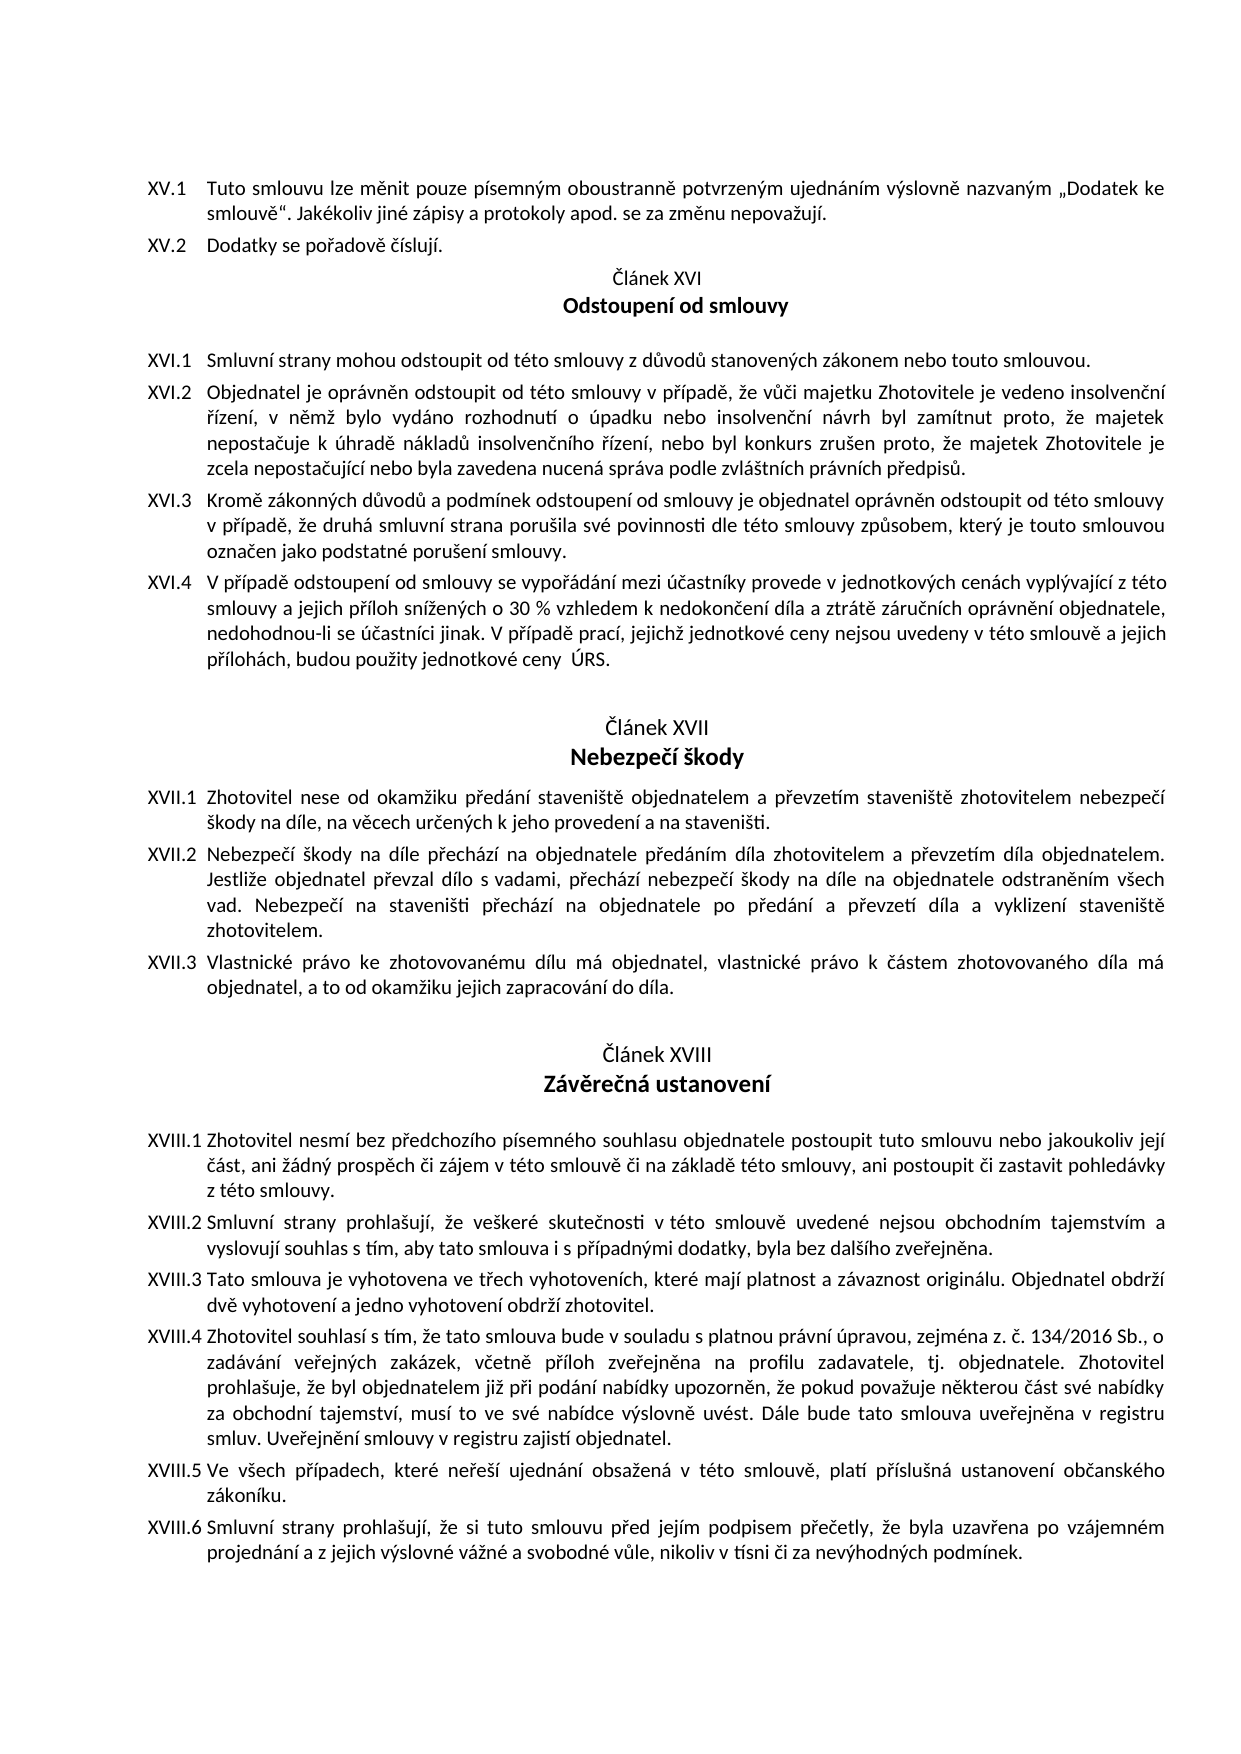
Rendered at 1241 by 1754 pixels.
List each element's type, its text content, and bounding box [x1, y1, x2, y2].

list Smluvní strany mohou odstoupit od této smlouvy z důvodů stanovených zákonem nebo touto smlouvou. [148, 347, 1167, 373]
list Ve všech případech, které neřeší ujednání obsažená v této smlouvě, platí příslušná ustanovení občanského zákoníku. [148, 1457, 1167, 1508]
list Tuto smlouvu lze měnit pouze písemným oboustranně potvrzeným ujednáním výslovně nazvaným „Dodatek ke smlouvě“. Jakékoliv jiné zápisy a protokoly apod. se za změnu nepovažují. [148, 175, 1167, 226]
list Dodatky se pořadově číslují. [148, 232, 1167, 257]
list Zhotovitel souhlasí s tím, že tato smlouva bude v souladu s platnou právní úpravou, zejména z. č. 134/2016 Sb., o zadávání veřejných zakázek, včetně příloh zveřejněna na profilu zadavatele, tj. objednatele. Zhotovitel prohlašuje, že byl objednatelem již při podání nabídky upozorněn, že pokud považuje některou část své nabídky za obchodní tajemství, musí to ve své nabídce výslovně uvést. Dále bude tato smlouva uveřejněna v registru smluv. Uveřejnění smlouvy v registru zajistí objednatel. [148, 1323, 1167, 1451]
list Závěrečná ustanovení [148, 1038, 1167, 1099]
list Odstoupení od smlouvy [148, 263, 1167, 319]
text Nebezpečí škody [148, 741, 1167, 771]
list Smluvní strany prohlašují, že veškeré skutečnosti v této smlouvě uvedené nejsou obchodním tajemstvím a vyslovují souhlas s tím, aby tato smlouva i s případnými dodatky, byla bez dalšího zveřejněna. [148, 1209, 1167, 1260]
list V případě odstoupení od smlouvy se vypořádání mezi účastníky provede v jednotkových cenách vyplývající z této smlouvy a jejich příloh snížených o 30 % vzhledem k nedokončení díla a ztrátě záručních oprávnění objednatele, nedohodnou-li se účastníci jinak. V případě prací, jejichž jednotkové ceny nejsou uvedeny v této smlouvě a jejich přílohách, budou použity jednotkové ceny ÚRS. [148, 569, 1167, 671]
list Zhotovitel nesmí bez předchozího písemného souhlasu objednatele postoupit tuto smlouvu nebo jakoukoliv její část, ani žádný prospěch či zájem v této smlouvě či na základě této smlouvy, ani postoupit či zastavit pohledávky z této smlouvy. [148, 1127, 1167, 1203]
list Vlastnické právo ke zhotovovanému dílu má objednatel, vlastnické právo k částem zhotovovaného díla má objednatel, a to od okamžiku jejich zapracování do díla. [148, 949, 1167, 1000]
list Objednatel je oprávněn odstoupit od této smlouvy v případě, že vůči majetku Zhotovitele je vedeno insolvenční řízení, v němž bylo vydáno rozhodnutí o úpadku nebo insolvenční návrh byl zamítnut proto, že majetek nepostačuje k úhradě nákladů insolvenčního řízení, nebo byl konkurs zrušen proto, že majetek Zhotovitele je zcela nepostačující nebo byla zavedena nucená správa podle zvláštních právních předpisů. [148, 379, 1167, 481]
list Kromě zákonných důvodů a podmínek odstoupení od smlouvy je objednatel oprávněn odstoupit od této smlouvy v případě, že druhá smluvní strana porušila své povinnosti dle této smlouvy způsobem, který je touto smlouvou označen jako podstatné porušení smlouvy. [148, 487, 1167, 563]
list Zhotovitel nese od okamžiku předání staveniště objednatelem a převzetím staveniště zhotovitelem nebezpečí škody na díle, na věcech určených k jeho provedení a na staveništi. [148, 784, 1167, 835]
list Tato smlouva je vyhotovena ve třech vyhotoveních, které mají platnost a závaznost originálu. Objednatel obdrží dvě vyhotovení a jedno vyhotovení obdrží zhotovitel. [148, 1266, 1167, 1317]
list Nebezpečí škody na díle přechází na objednatele předáním díla zhotovitelem a převzetím díla objednatelem. Jestliže objednatel převzal dílo s vadami, přechází nebezpečí škody na díle na objednatele odstraněním všech vad. Nebezpečí na staveništi přechází na objednatele po předání a převzetí díla a vyklizení staveniště zhotovitelem. [148, 841, 1167, 943]
list Smluvní strany prohlašují, že si tuto smlouvu před jejím podpisem přečetly, že byla uzavřena po vzájemném projednání a z jejich výslovné vážné a svobodné vůle, nikoliv v tísni či za nevýhodných podmínek. [148, 1514, 1167, 1565]
